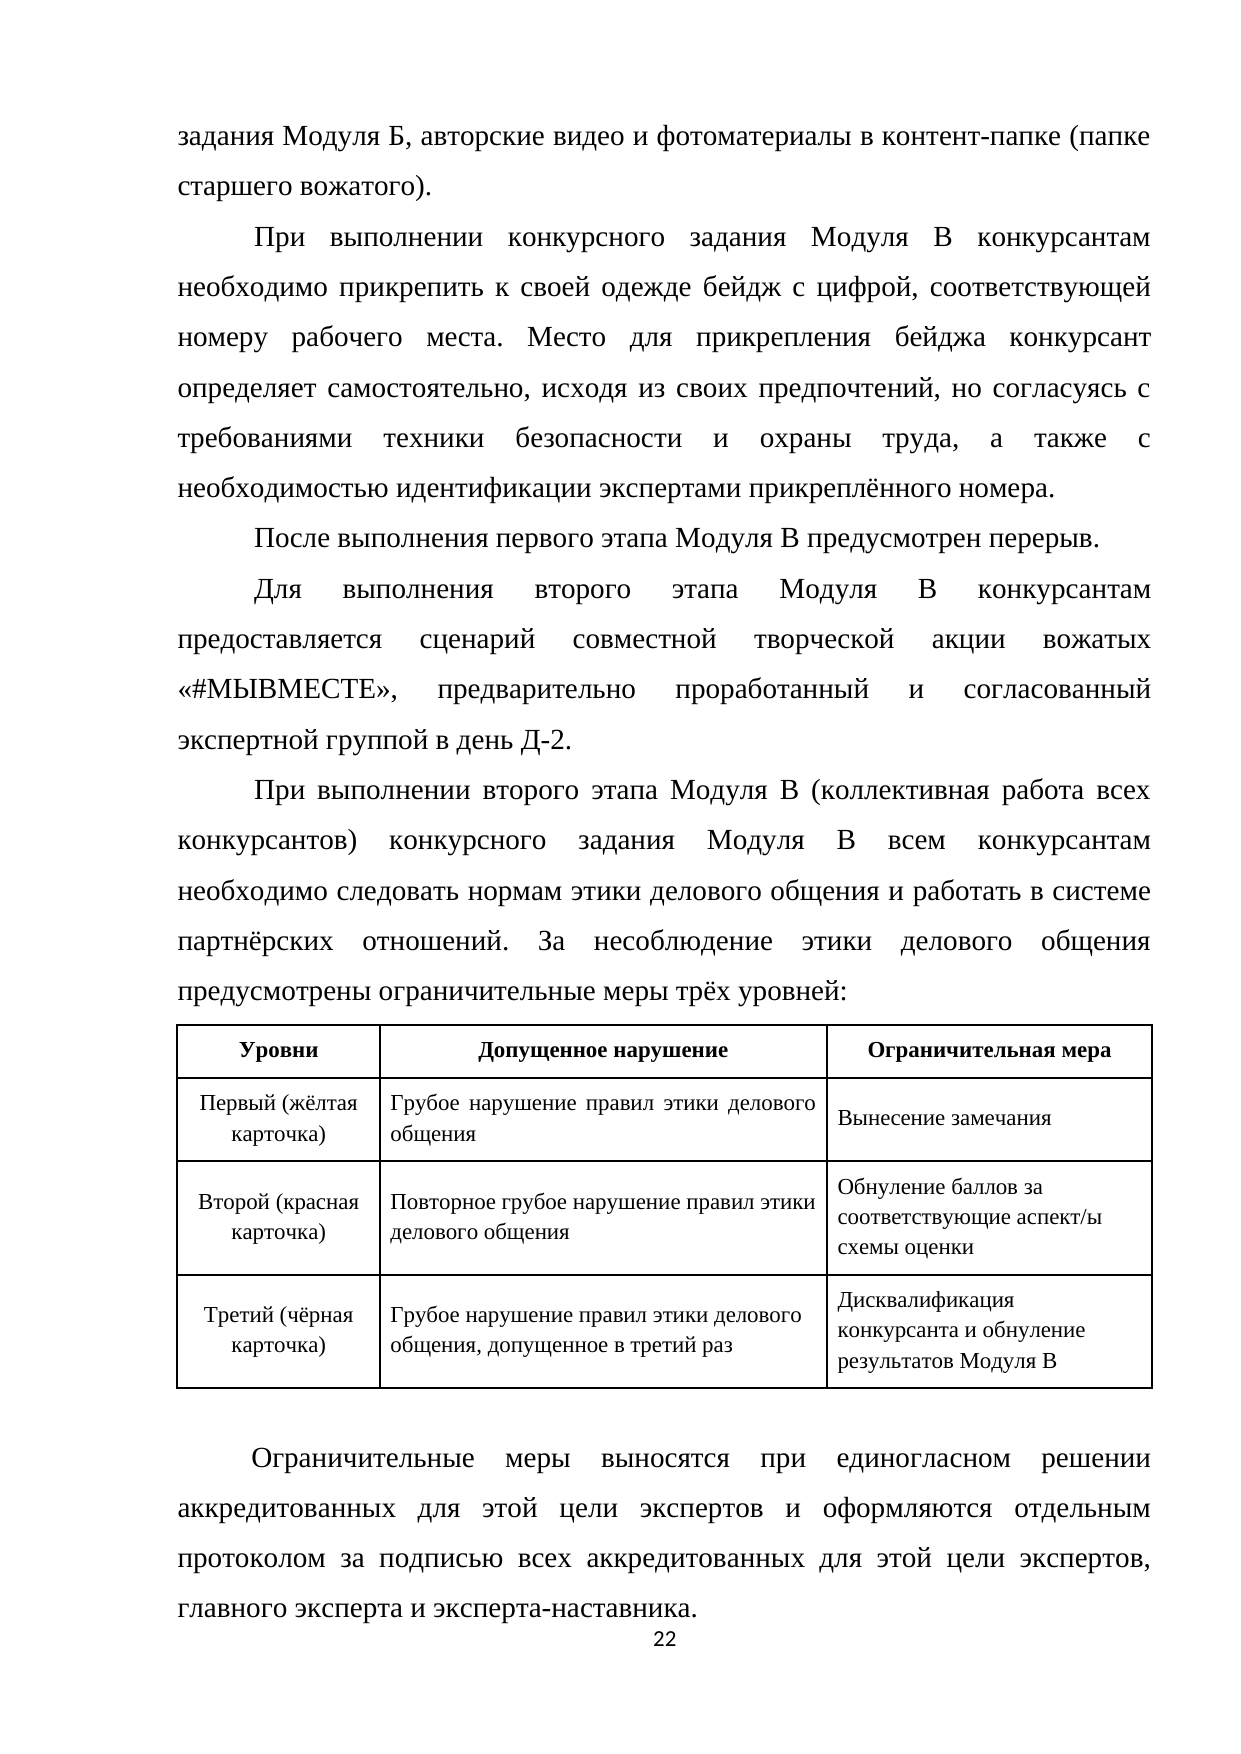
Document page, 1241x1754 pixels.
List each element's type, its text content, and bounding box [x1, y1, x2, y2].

table_cell Повторное грубое нарушение правил этики делового общения [381, 1162, 826, 1274]
text После выполнения первого этапа Модуля В предусмотрен перерыв. [177, 521, 1152, 554]
table_header Уровни [178, 1026, 379, 1077]
text При выполнении второго этапа Модуля В (коллективная работа всех конкурсантов) конкурсного задания Модуля В всем конкурсантам необходимо следовать нормам этики делового общения и работать в системе партнёрских отношений. За несоблюдение этики делового общения предусмотрены ограничительные меры трёх уровней: [177, 772, 1152, 1007]
text Ограничительные меры выносятся при единогласном решении аккредитованных для этой цели экспертов и оформляются отдельным протоколом за подписью всех аккредитованных для этой цели экспертов, главного эксперта и эксперта-наставника. [177, 1440, 1152, 1624]
table_cell Первый (жёлтая карточка) [178, 1079, 379, 1160]
text Для выполнения второго этапа Модуля В конкурсантам предоставляется сценарий совместной творческой акции вожатых «#МЫВМЕСТЕ», предварительно проработанный и согласованный экспертной группой в день Д-2. [177, 571, 1152, 755]
table_header Допущенное нарушение [381, 1026, 826, 1077]
table_cell Вынесение замечания [828, 1079, 1151, 1160]
table_header Ограничительная мера [828, 1026, 1151, 1077]
table_cell Грубое нарушение правил этики делового общения, допущенное в третий раз [381, 1276, 826, 1387]
table_cell Дисквалификация конкурсанта и обнуление результатов Модуля В [828, 1276, 1151, 1387]
table_cell Грубое нарушение правил этики делового общения [381, 1079, 826, 1160]
table_cell Обнуление баллов за соответствующие аспект/ы схемы оценки [828, 1162, 1151, 1274]
table_cell Третий (чёрная карточка) [178, 1276, 379, 1387]
text При выполнении конкурсного задания Модуля В конкурсантам необходимо прикрепить к своей одежде бейдж с цифрой, соответствующей номеру рабочего места. Место для прикрепления бейджа конкурсант определяет самостоятельно, исходя из своих предпочтений, но согласуясь с требованиями техники безопасности и охраны труда, а также с необходимостью идентификации экспертами прикреплённого номера. [177, 219, 1152, 504]
table_cell Второй (красная карточка) [178, 1162, 379, 1274]
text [177, 118, 1152, 202]
